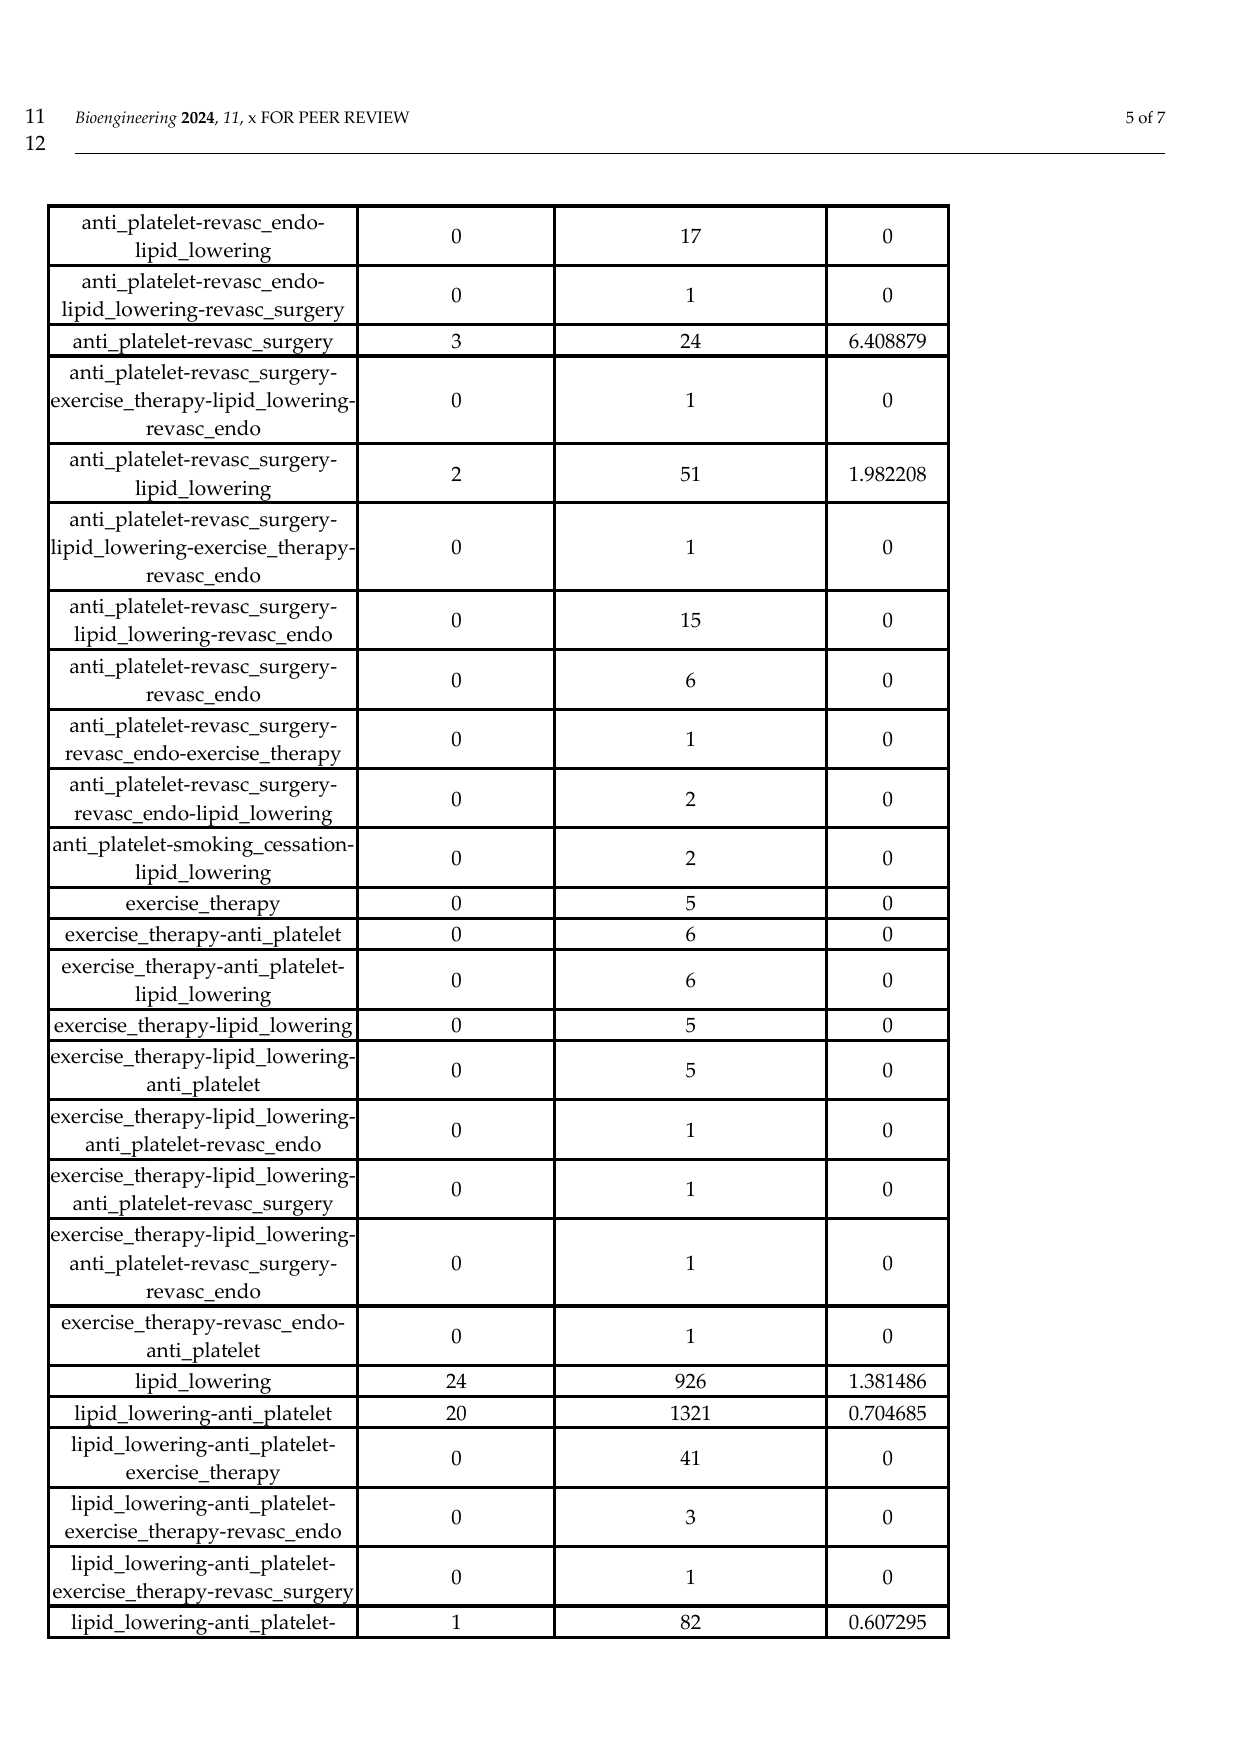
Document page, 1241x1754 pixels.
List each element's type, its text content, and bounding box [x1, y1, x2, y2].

table_cell 0 [359, 358, 553, 442]
table_cell anti_platelet-revasc_surgery-lipid_lowering-revasc_endo [50, 592, 356, 648]
table_cell anti_platelet-revasc_surgery-lipid_lowering-exercise_therapy-revasc_endo [50, 504, 356, 589]
table_cell 0 [828, 951, 947, 1007]
table_cell 0 [359, 267, 553, 323]
table_cell 5 [556, 1042, 825, 1098]
table_cell 51 [556, 445, 825, 501]
table_cell 0 [359, 829, 553, 886]
table_cell 0 [828, 208, 947, 264]
table_cell 0.704685 [828, 1398, 947, 1426]
table_cell 1 [556, 1161, 825, 1217]
table_cell 1 [556, 267, 825, 323]
table_cell 0 [828, 651, 947, 707]
table_cell anti_platelet-revasc_surgery-revasc_endo-exercise_therapy [50, 711, 356, 767]
table_cell exercise_therapy-lipid_lowering-anti_platelet-revasc_endo [50, 1101, 356, 1157]
table_cell 20 [359, 1398, 553, 1426]
table_cell 0 [359, 889, 553, 917]
table_cell 0 [828, 1429, 947, 1486]
table_cell 0 [359, 1011, 553, 1039]
table_cell 0 [359, 1101, 553, 1157]
table_cell 1.381486 [828, 1367, 947, 1395]
table_cell 0.607295 [828, 1608, 947, 1636]
table_cell 6 [556, 651, 825, 707]
table_cell anti_platelet-revasc_endo-lipid_lowering-revasc_surgery [50, 267, 356, 323]
table_cell 0 [828, 267, 947, 323]
table_cell 6 [556, 920, 825, 948]
table_cell 5 [556, 889, 825, 917]
table_cell 1.982208 [828, 445, 947, 501]
table_cell 2 [556, 829, 825, 886]
table_cell exercise_therapy-lipid_lowering-anti_platelet-revasc_surgery [50, 1161, 356, 1217]
table_cell 0 [828, 1308, 947, 1364]
table_cell anti_platelet-revasc_surgery-exercise_therapy-lipid_lowering-revasc_endo [50, 358, 356, 442]
table_cell 0 [359, 592, 553, 648]
table_cell 1 [556, 711, 825, 767]
table_cell 0 [359, 1429, 553, 1486]
table_cell 3 [359, 326, 553, 354]
table_cell 41 [556, 1429, 825, 1486]
table_cell exercise_therapy-revasc_endo-anti_platelet [50, 1308, 356, 1364]
table_cell 1 [556, 1548, 825, 1604]
table_cell 1 [359, 1608, 553, 1636]
table_cell 3 [556, 1489, 825, 1545]
table_cell 24 [359, 1367, 553, 1395]
table_cell 1 [556, 1220, 825, 1304]
table_cell 0 [359, 1220, 553, 1304]
table_cell 0 [359, 1489, 553, 1545]
table_cell exercise_therapy-lipid_lowering-anti_platelet [50, 1042, 356, 1098]
table_cell 0 [828, 1101, 947, 1157]
table_cell 1321 [556, 1398, 825, 1426]
table_cell 0 [359, 1042, 553, 1098]
table_cell 0 [828, 1489, 947, 1545]
table_cell 0 [828, 358, 947, 442]
table_cell lipid_lowering-anti_platelet-exercise_therapy [50, 1429, 356, 1486]
table_cell 82 [556, 1608, 825, 1636]
table_cell 0 [359, 1308, 553, 1364]
table_cell anti_platelet-revasc_endo-lipid_lowering [50, 208, 356, 264]
table_cell 0 [359, 651, 553, 707]
table_cell 0 [828, 711, 947, 767]
table_cell 0 [359, 711, 553, 767]
table_cell 0 [828, 920, 947, 948]
table_cell 0 [828, 829, 947, 886]
table_cell exercise_therapy-lipid_lowering-anti_platelet-revasc_surgery-revasc_endo [50, 1220, 356, 1304]
table_cell exercise_therapy [50, 889, 356, 917]
table_cell exercise_therapy-lipid_lowering [50, 1011, 356, 1039]
table_cell 0 [828, 1161, 947, 1217]
table_cell lipid_lowering-anti_platelet-exercise_therapy-revasc_endo [50, 1489, 356, 1545]
table_cell 15 [556, 592, 825, 648]
table_cell anti_platelet-revasc_surgery-lipid_lowering [50, 445, 356, 501]
table_cell anti_platelet-revasc_surgery [50, 326, 356, 354]
table_cell 0 [828, 504, 947, 589]
table_cell 0 [828, 1011, 947, 1039]
table_cell 2 [359, 445, 553, 501]
table_cell 0 [359, 1161, 553, 1217]
table_cell 0 [828, 1042, 947, 1098]
table_cell 6 [556, 951, 825, 1007]
table_cell 6.408879 [828, 326, 947, 354]
table_cell 0 [828, 1548, 947, 1604]
table_cell 2 [556, 770, 825, 826]
table_cell 0 [359, 1548, 553, 1604]
table_cell 0 [359, 920, 553, 948]
table_cell exercise_therapy-anti_platelet [50, 920, 356, 948]
table_cell 926 [556, 1367, 825, 1395]
table_cell 5 [556, 1011, 825, 1039]
table_cell 0 [359, 504, 553, 589]
table_cell anti_platelet-revasc_surgery-revasc_endo-lipid_lowering [50, 770, 356, 826]
table_cell lipid_lowering [50, 1367, 356, 1395]
table_cell 1 [556, 504, 825, 589]
table_cell 1 [556, 1101, 825, 1157]
table_cell anti_platelet-revasc_surgery-revasc_endo [50, 651, 356, 707]
table_cell 1 [556, 358, 825, 442]
table_cell 1 [556, 1308, 825, 1364]
table_cell 24 [556, 326, 825, 354]
table_cell 0 [359, 951, 553, 1007]
table_cell 17 [556, 208, 825, 264]
table_cell lipid_lowering-anti_platelet [50, 1398, 356, 1426]
table_cell 0 [828, 889, 947, 917]
table_cell 0 [359, 208, 553, 264]
table_cell 0 [828, 1220, 947, 1304]
table_cell 0 [828, 770, 947, 826]
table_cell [50, 1608, 356, 1636]
table_cell anti_platelet-smoking_cessation-lipid_lowering [50, 829, 356, 886]
table_cell 0 [359, 770, 553, 826]
table_cell exercise_therapy-anti_platelet-lipid_lowering [50, 951, 356, 1007]
table_cell 0 [828, 592, 947, 648]
table_cell lipid_lowering-anti_platelet-exercise_therapy-revasc_surgery [50, 1548, 356, 1604]
